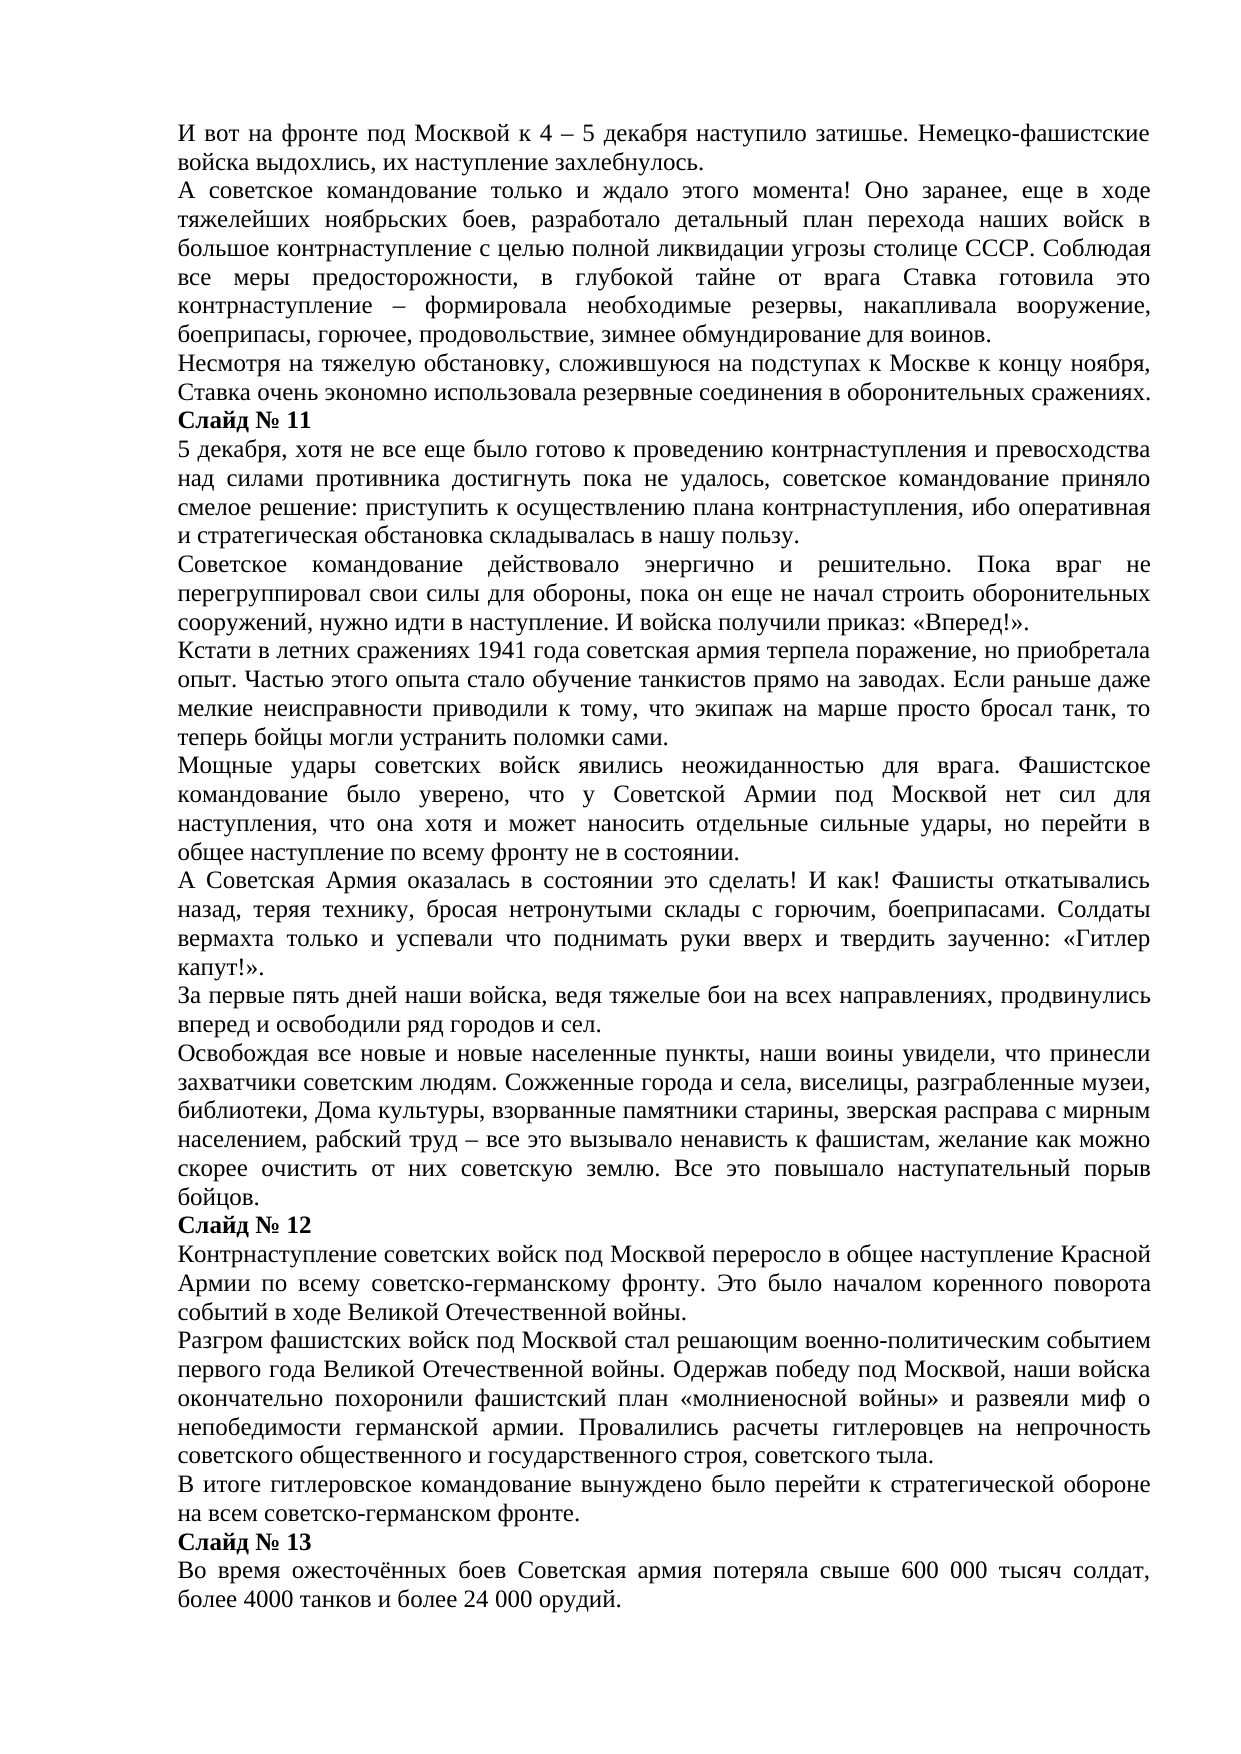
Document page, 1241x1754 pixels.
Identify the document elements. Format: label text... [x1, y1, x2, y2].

text Слайд № 12 [177, 1211, 1152, 1239]
text Кстати в летних сражениях 1941 года советская армия терпела поражение, но приобретала опыт. Частью этого опыта стало обучение танкистов прямо на заводах. Если раньше даже мелкие неисправности приводили к тому, что экипаж на марше просто бросал танк, то теперь бойцы могли устранить поломки сами. [177, 636, 1152, 751]
text Слайд № 13 [177, 1527, 1152, 1556]
text Разгром фашистских войск под Москвой стал решающим военно-политическим событием первого года Великой Отечественной войны. Одержав победу под Москвой, наши войска окончательно похоронили фашистский план «молниеносной войны» и развеяли миф о непобедимости германской армии. Провалились расчеты гитлеровцев на непрочность советского общественного и государственного строя, советского тыла. [177, 1326, 1152, 1469]
text Несмотря на тяжелую обстановку, сложившуюся на подступах к Москве к концу ноября, Ставка очень экономно использовала резервные соединения в оборонительных сражениях. [177, 348, 1152, 406]
text Освобождая все новые и новые населенные пункты, наши воины увидели, что принесли захватчики советским людям. Сожженные города и села, виселицы, разграбленные музеи, библиотеки, Дома культуры, взорванные памятники старины, зверская расправа с мирным населением, рабский труд – все это вызывало ненависть к фашистам, желание как можно скорее очистить от них советскую землю. Все это повышало наступательный порыв бойцов. [177, 1038, 1152, 1211]
text А Советская Армия оказалась в состоянии это сделать! И как! Фашисты откатывались назад, теряя технику, бросая нетронутыми склады с горючим, боеприпасами. Солдаты вермахта только и успевали что поднимать руки вверх и твердить заученно: «Гитлер капут!». [177, 866, 1152, 981]
text Контрнаступление советских войск под Москвой переросло в общее наступление Красной Армии по всему советско-германскому фронту. Это было началом коренного поворота событий в ходе Великой Отечественной войны. [177, 1239, 1152, 1326]
text И вот на фронте под Москвой к 4 – 5 декабря наступило затишье. Немецко-фашистские войска выдохлись, их наступление захлебнулось. [177, 118, 1152, 176]
text А советское командование только и ждало этого момента! Оно заранее, еще в ходе тяжелейших ноябрьских боев, разработало детальный план перехода наших войск в большое контрнаступление с целью полной ликвидации угрозы столице СССР. Соблюдая все меры предосторожности, в глубокой тайне от врага Ставка готовила это контрнаступление – формировала необходимые резервы, накапливала вооружение, боеприпасы, горючее, продовольствие, зимнее обмундирование для воинов. [177, 176, 1152, 348]
text 5 декабря, хотя не все еще было готово к проведению контрнаступления и превосходства над силами противника достигнуть пока не удалось, советское командование приняло смелое решение: приступить к осуществлению плана контрнаступления, ибо оперативная и стратегическая обстановка складывалась в нашу пользу. [177, 434, 1152, 549]
text Слайд № 11 [177, 406, 1152, 434]
text Во время ожесточённых боев Советская армия потеряла свыше 600 000 тысяч солдат, более 4000 танков и более 24 000 орудий. [177, 1556, 1152, 1613]
text В итоге гитлеровское командование вынуждено было перейти к стратегической обороне на всем советско-германском фронте. [177, 1469, 1152, 1527]
text За первые пять дней наши войска, ведя тяжелые бои на всех направлениях, продвинулись вперед и освободили ряд городов и сел. [177, 981, 1152, 1038]
text Мощные удары советских войск явились неожиданностью для врага. Фашистское командование было уверено, что у Советской Армии под Москвой нет сил для наступления, что она хотя и может наносить отдельные сильные удары, но перейти в общее наступление по всему фронту не в состоянии. [177, 751, 1152, 866]
text Советское командование действовало энергично и решительно. Пока враг не перегруппировал свои силы для обороны, пока он еще не начал строить оборонительных сооружений, нужно идти в наступление. И войска получили приказ: «Вперед!». [177, 549, 1152, 636]
